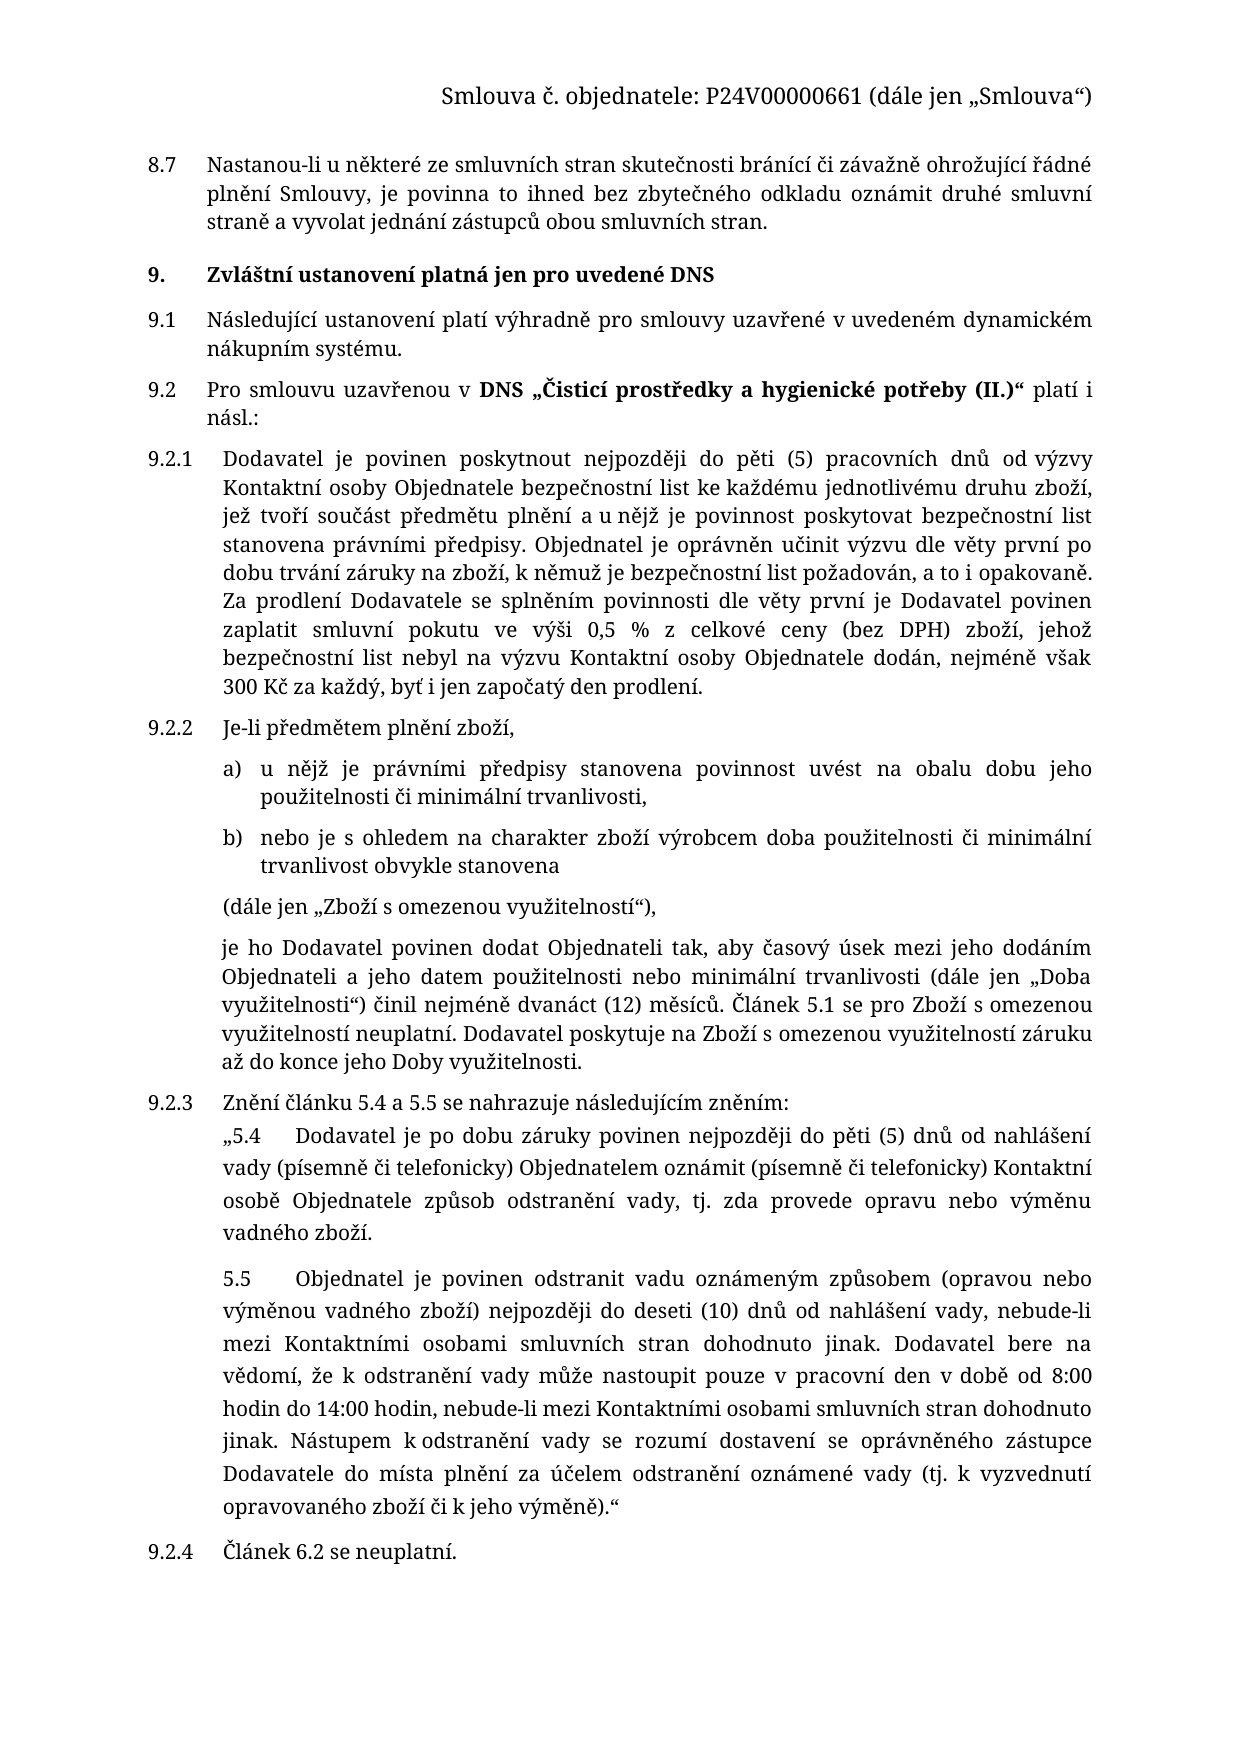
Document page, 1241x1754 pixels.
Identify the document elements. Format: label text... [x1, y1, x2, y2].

list Dodavatel je povinen poskytnout nejpozději do pěti (5) pracovních dnů od výzvy Kontaktní osoby Objednatele bezpečnostní list ke každému jednotlivému druhu zboží, jež tvoří součást předmětu plnění a u nějž je povinnost poskytovat bezpečnostní list stanovena právními předpisy. Objednatel je oprávněn učinit výzvu dle věty první po dobu trvání záruky na zboží, k němuž je bezpečnostní list požadován, a to i opakovaně. Za prodlení Dodavatele se splněním povinnosti dle věty první je Dodavatel povinen zaplatit smluvní pokutu ve výši 0,5 % z celkové ceny (bez DPH) zboží, jehož bezpečnostní list nebyl na výzvu Kontaktní osoby Objednatele dodán, nejméně však 300 Kč za každý, byť i jen započatý den prodlení. [148, 444, 1093, 700]
text (dále jen „Zboží s omezenou využitelností“), [223, 892, 1093, 921]
list Znění článku 5.4 a 5.5 se nahrazuje následujícím zněním: [148, 1088, 1093, 1117]
text je ho Dodavatel povinen dodat Objednateli tak, aby časový úsek mezi jeho dodáním Objednateli a jeho datem použitelnosti nebo minimální trvanlivosti (dále jen „Doba využitelnosti“) činil nejméně dvanáct (12) měsíců. Článek 5.1 se pro Zboží s omezenou využitelností neuplatní. Dodavatel poskytuje na Zboží s omezenou využitelností záruku až do konce jeho Doby využitelnosti. [221, 933, 1093, 1076]
list Článek 6.2 se neuplatní. [148, 1537, 1093, 1565]
list „5.4 Dodavatel je po dobu záruky povinen nejpozději do pěti (5) dnů od nahlášení vady (písemně či telefonicky) Objednatelem oznámit (písemně či telefonicky) Kontaktní osobě Objednatele způsob odstranění vady, tj. zda provede opravu nebo výměnu vadného zboží. [223, 1121, 1093, 1247]
list Následující ustanovení platí výhradně pro smlouvy uzavřené v uvedeném dynamickém nákupním systému. [148, 306, 1093, 362]
list nebo je s ohledem na charakter zboží výrobcem doba použitelnosti či minimální trvanlivost obvykle stanovena [223, 823, 1093, 880]
list Zvláštní ustanovení platná jen pro uvedené DNS [148, 261, 1093, 289]
list 5.5 Objednatel je povinen odstranit vadu oznámeným způsobem (opravou nebo výměnou vadného zboží) nejpozději do deseti (10) dnů od nahlášení vady, nebude-li mezi Kontaktními osobami smluvních stran dohodnuto jinak. Dodavatel bere na vědomí, že k odstranění vady může nastoupit pouze v pracovní den v době od 8:00 hodin do 14:00 hodin, nebude-li mezi Kontaktními osobami smluvních stran dohodnuto jinak. Nástupem k odstranění vady se rozumí dostavení se oprávněného zástupce Dodavatele do místa plnění za účelem odstranění oznámené vady (tj. k vyzvednutí opravovaného zboží či k jeho výměně).“ [223, 1264, 1093, 1520]
list u nějž je právními předpisy stanovena povinnost uvést na obalu dobu jeho použitelnosti či minimální trvanlivosti, [223, 754, 1093, 811]
list Je-li předmětem plnění zboží, [148, 713, 1093, 741]
list Nastanou-li u některé ze smluvních stran skutečnosti bránící či závažně ohrožující řádné plnění Smlouvy, je povinna to ihned bez zbytečného odkladu oznámit druhé smluvní straně a vyvolat jednání zástupců obou smluvních stran. [148, 150, 1093, 236]
list Pro smlouvu uzavřenou v DNS „Čisticí prostředky a hygienické potřeby (II.)“ platí i násl.: [148, 375, 1093, 432]
